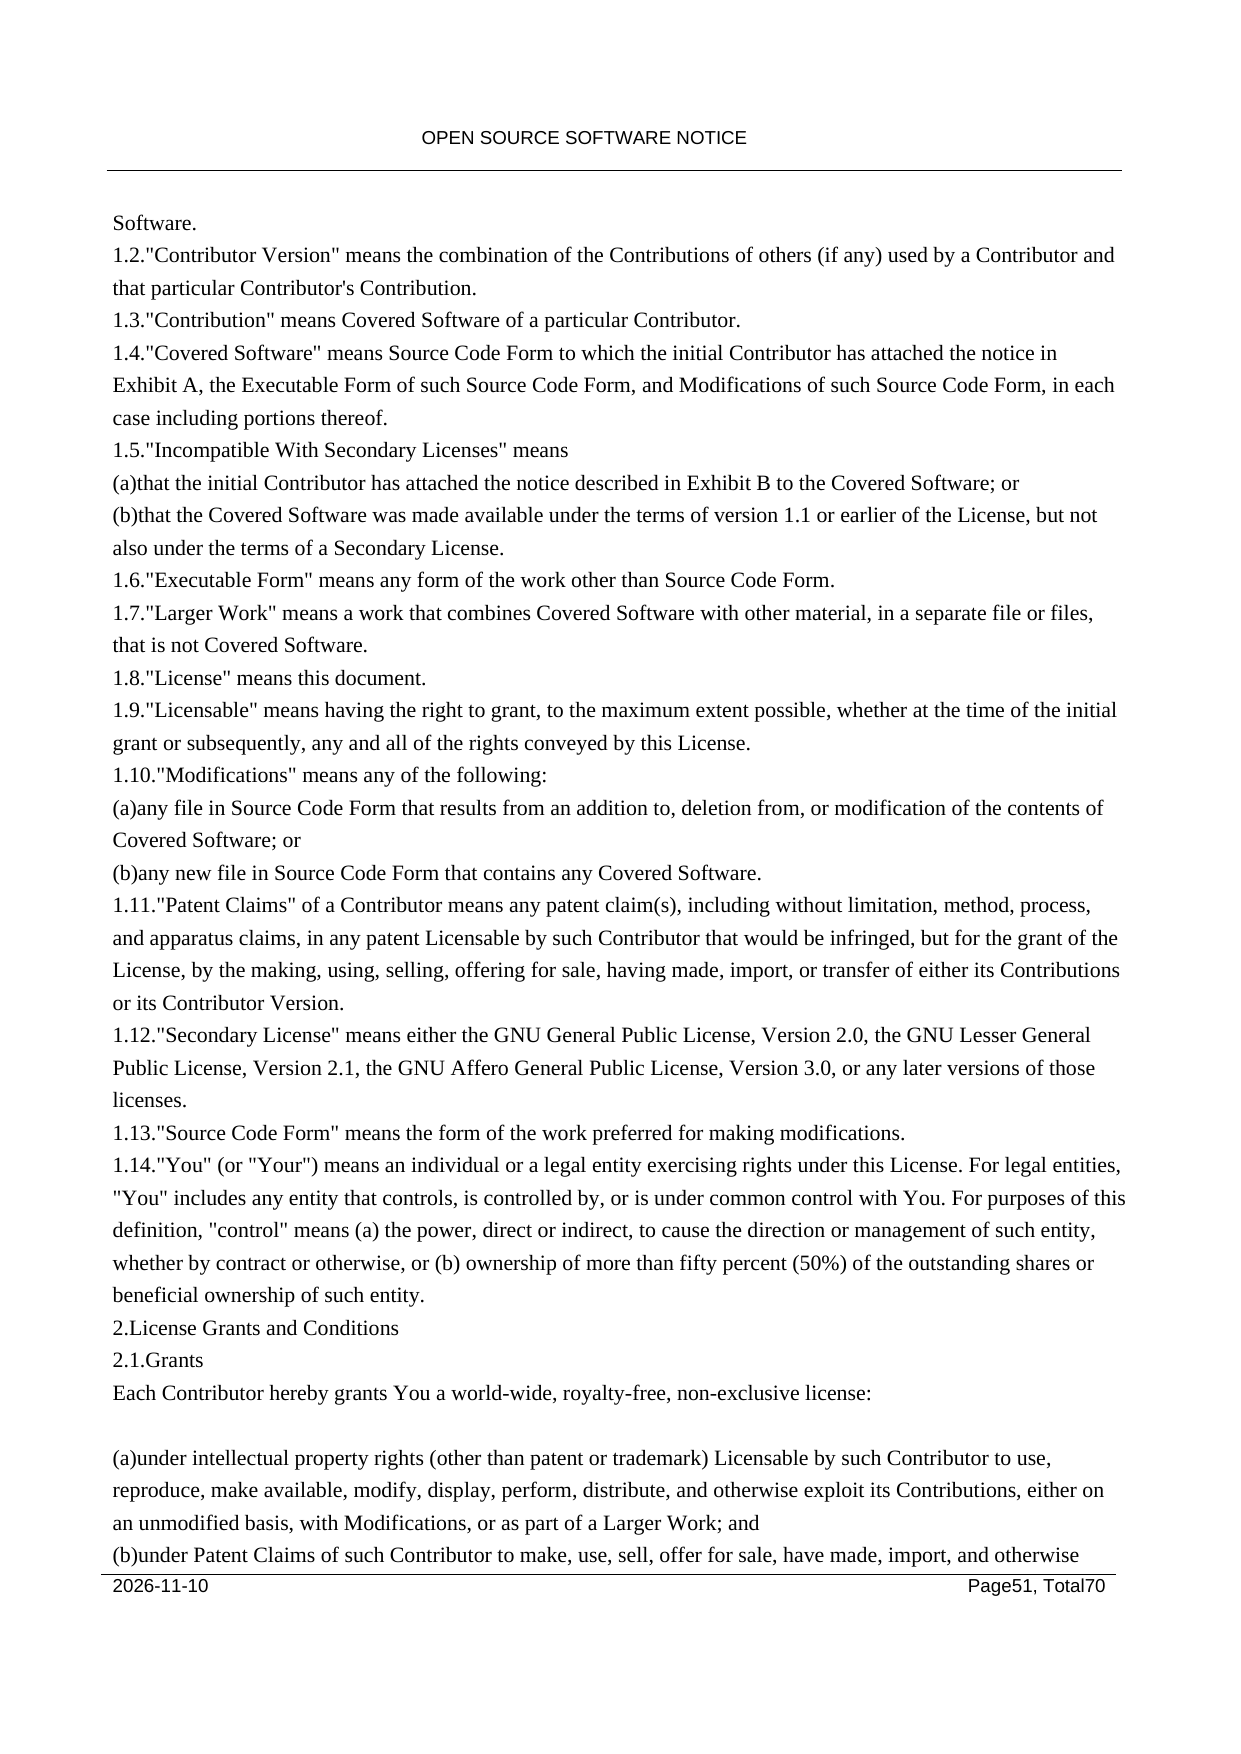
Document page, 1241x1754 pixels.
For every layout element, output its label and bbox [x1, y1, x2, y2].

text [112, 206, 1128, 1571]
